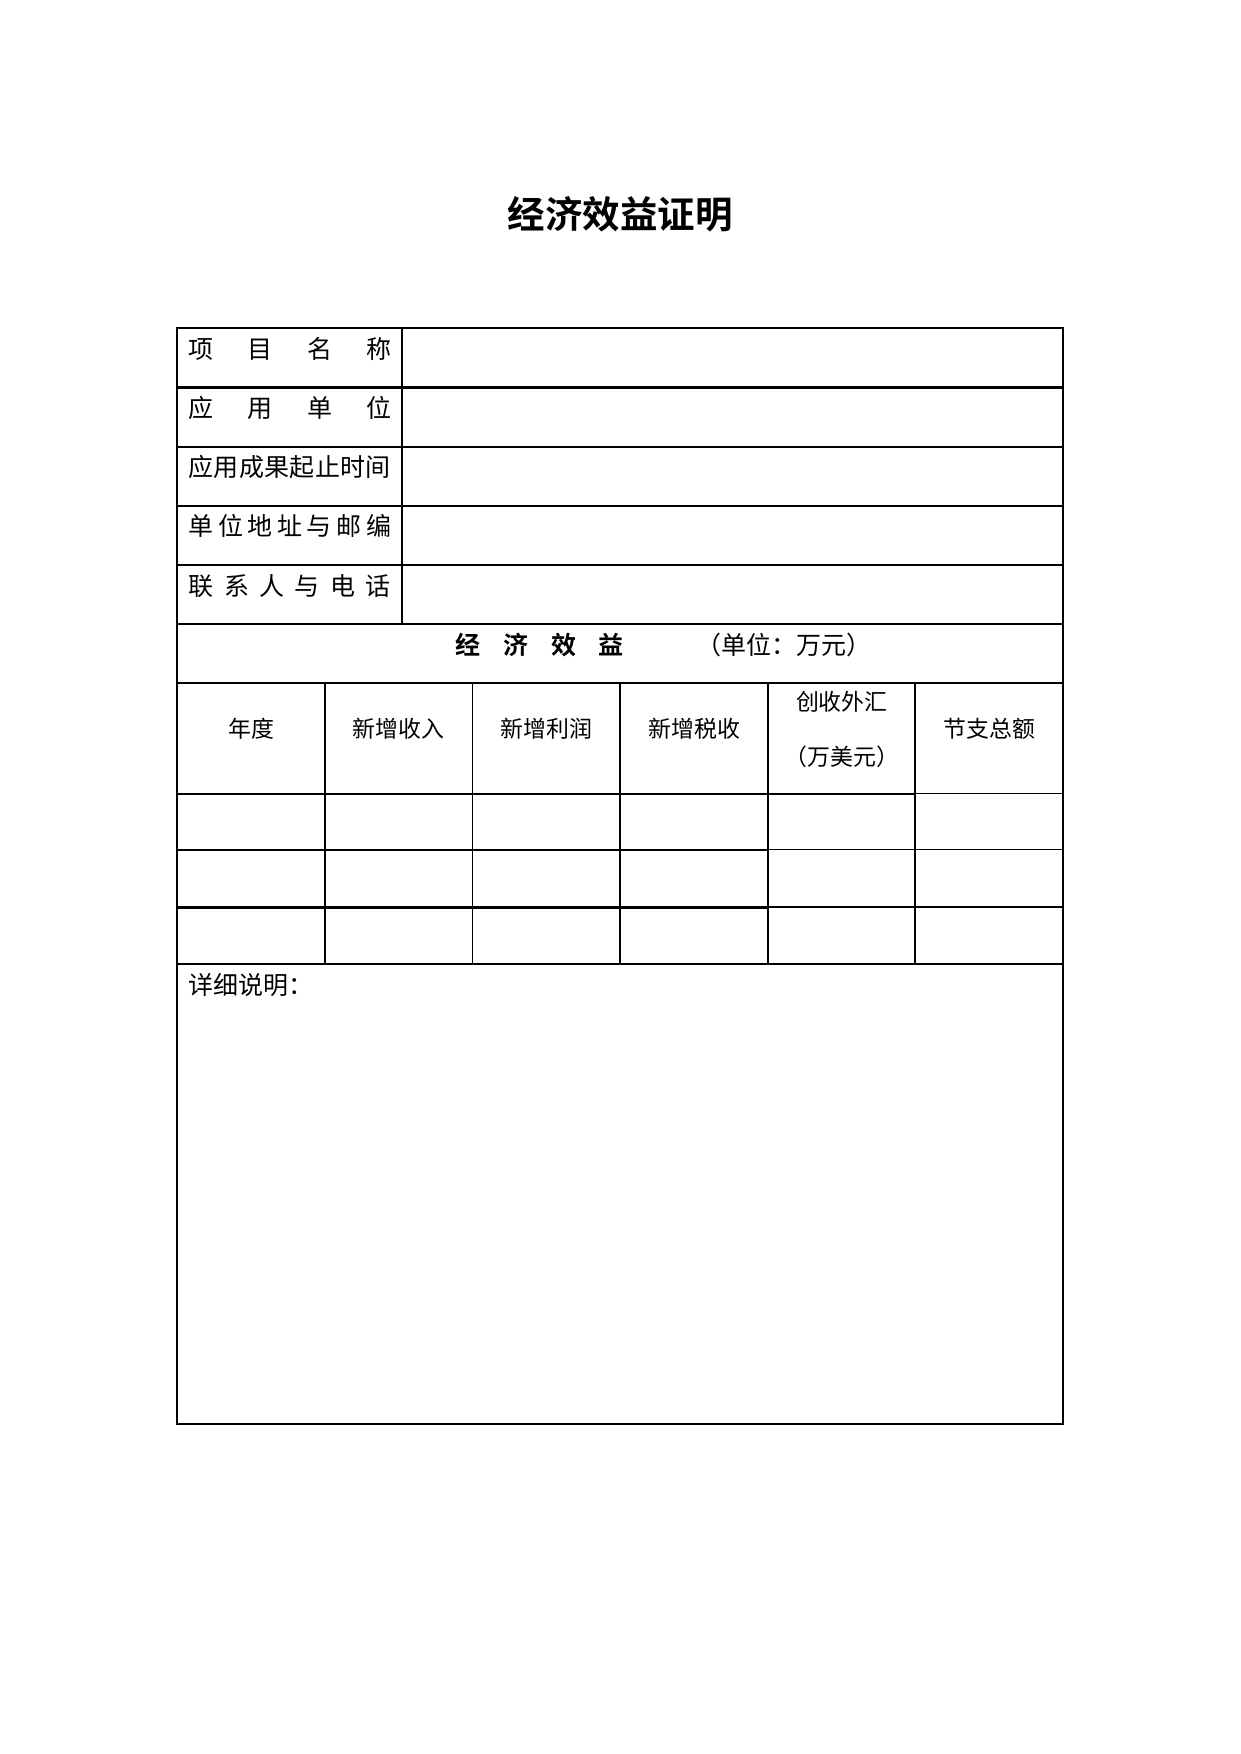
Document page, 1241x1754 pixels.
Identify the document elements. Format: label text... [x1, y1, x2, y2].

table_cell [326, 795, 472, 849]
table_cell [769, 795, 914, 849]
table_cell 新增税收 [621, 684, 767, 792]
table_cell [178, 909, 324, 963]
table_cell 经 济 效 益 （单位：万元） [178, 625, 1062, 682]
table_cell 单位地址与邮编 [178, 507, 401, 564]
table_cell 新增收入 [326, 684, 472, 792]
table_cell [326, 909, 472, 963]
table_cell [916, 850, 1062, 906]
text 经济效益证明 [187, 185, 1053, 240]
table_cell [403, 566, 1062, 623]
table_cell [473, 795, 619, 849]
table_cell [178, 795, 324, 849]
table_cell 应用成果起止时间 [178, 448, 401, 505]
table_header 项 目 名 称 [178, 329, 401, 386]
table_cell [621, 909, 767, 963]
table_cell [473, 909, 619, 963]
table_cell [621, 795, 767, 849]
table_cell [178, 851, 324, 906]
table_cell [473, 851, 619, 906]
table_cell 应 用 单 位 [178, 389, 401, 446]
table_cell 年度 [178, 684, 324, 792]
table_cell [916, 908, 1062, 963]
table_cell [403, 507, 1062, 564]
table_cell 创收外汇 （万美元） [769, 684, 914, 792]
table_cell 联系人与电话 [178, 566, 401, 623]
table_cell [621, 851, 767, 906]
table_cell 新增利润 [473, 684, 619, 792]
table_cell [403, 448, 1062, 505]
table_header [403, 329, 1062, 386]
table_cell 节支总额 [916, 684, 1062, 792]
table_cell [769, 850, 914, 906]
table_cell [326, 851, 472, 906]
table_cell [403, 389, 1062, 446]
table_cell [769, 908, 914, 963]
table_cell 详细说明： 主管会计师签字： 应用单位财务专用章： 年 月 日 （统计年度及科目可根据实际情况增减） [178, 965, 1062, 1423]
table_cell [916, 794, 1062, 849]
